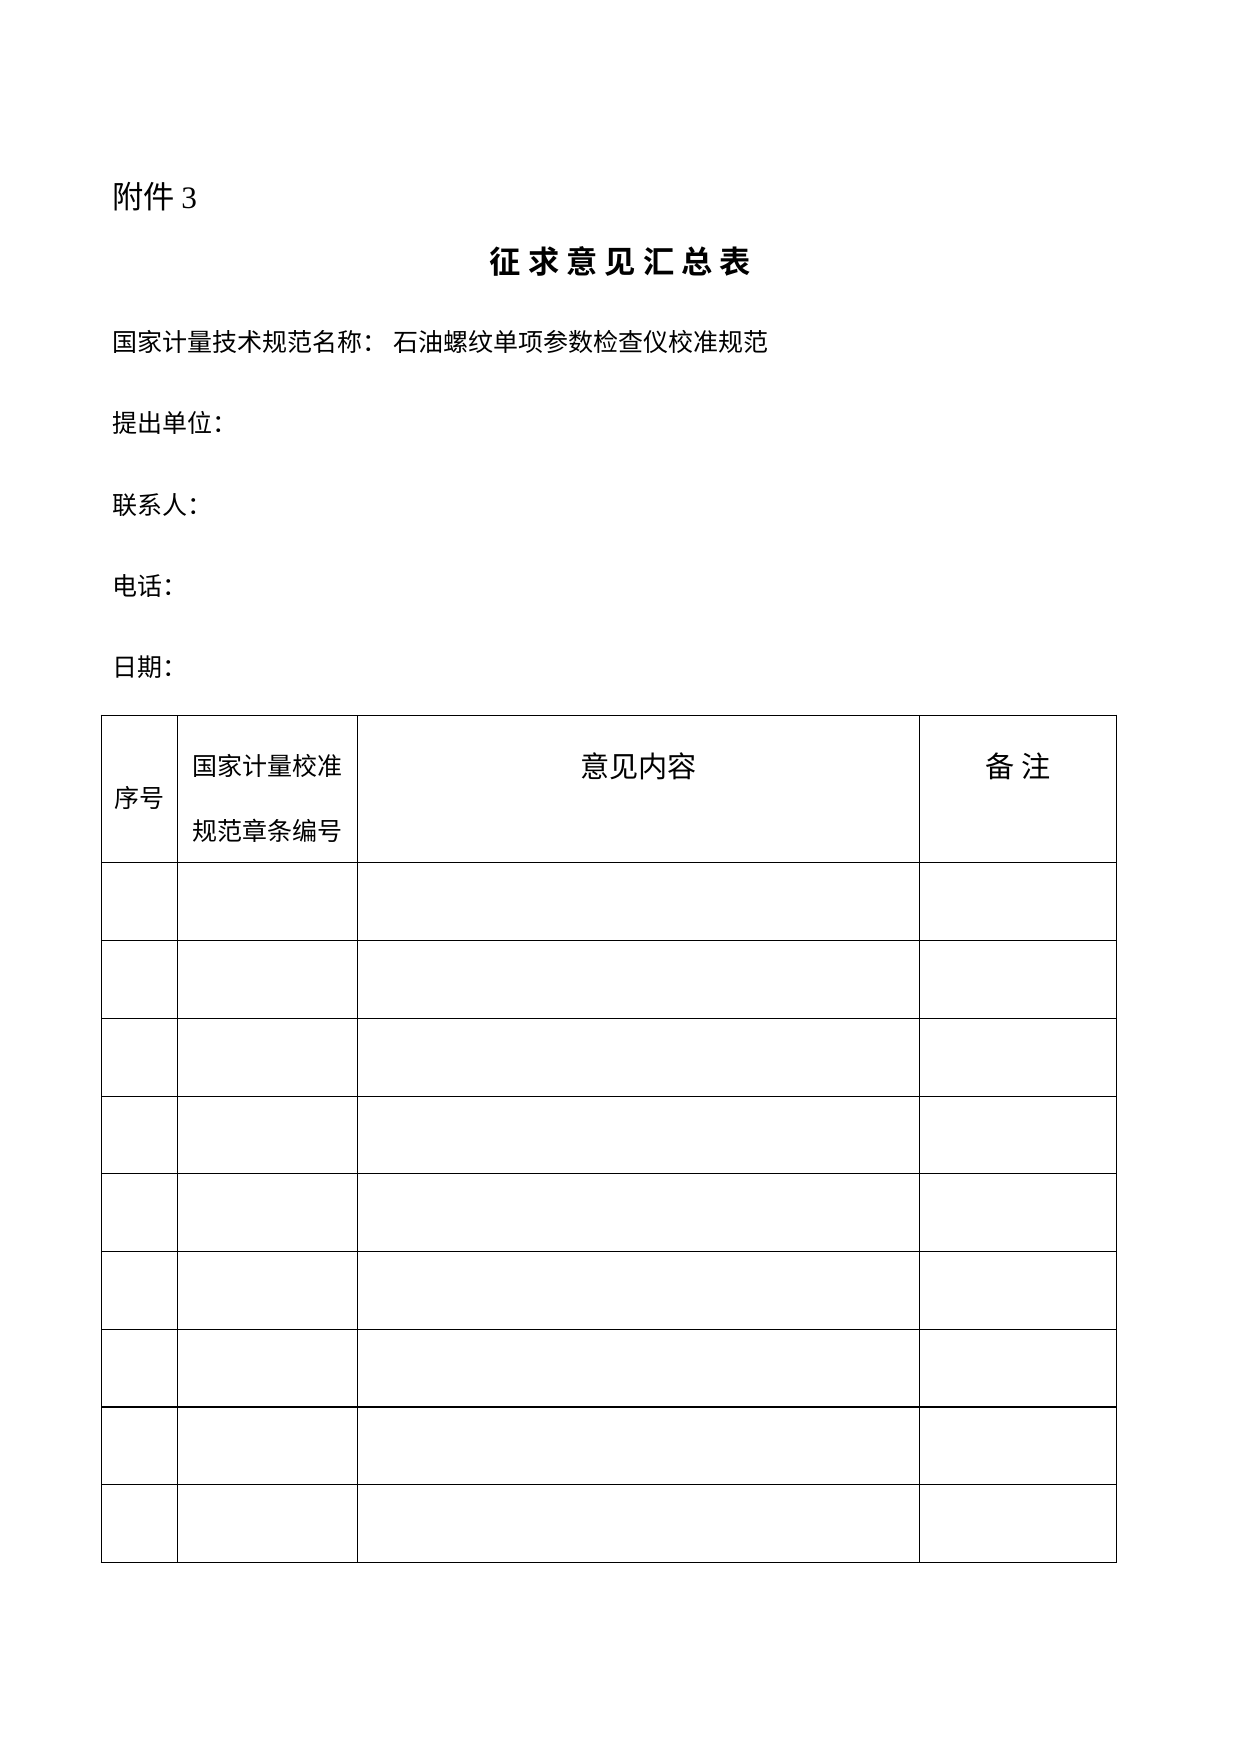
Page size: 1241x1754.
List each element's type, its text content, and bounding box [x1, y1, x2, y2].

table_cell [102, 941, 177, 1018]
table_cell [920, 1330, 1116, 1406]
table_cell [102, 1174, 177, 1251]
table_cell [102, 1330, 177, 1406]
table_cell [178, 1019, 357, 1096]
table_cell [358, 1019, 919, 1096]
table_cell [920, 941, 1116, 1018]
text 日期： [112, 633, 1128, 698]
table_cell [102, 1485, 177, 1562]
table_cell [358, 1485, 919, 1562]
table_cell [178, 1097, 357, 1173]
table_cell [358, 1408, 919, 1484]
table_cell [358, 1330, 919, 1406]
text 征 求 意 见 汇 总 表 [112, 227, 1128, 292]
text 附件3 [112, 162, 1128, 227]
table_header 备 注 [920, 716, 1116, 862]
table_cell [102, 1019, 177, 1096]
text 提出单位： [112, 389, 1128, 454]
table_cell [178, 863, 357, 940]
table_cell [178, 1252, 357, 1329]
table_header 意见内容 [358, 716, 919, 862]
table_cell [178, 1174, 357, 1251]
table_cell [358, 1097, 919, 1173]
table_cell [102, 1097, 177, 1173]
table_cell [102, 1408, 177, 1484]
table_cell [178, 941, 357, 1018]
table_cell [178, 1408, 357, 1484]
table_cell [102, 863, 177, 940]
table_header 序号 [102, 716, 177, 862]
table_cell [920, 1408, 1116, 1484]
table_cell [358, 1174, 919, 1251]
text 国家计量技术规范名称： 石油螺纹单项参数检查仪校准规范 [112, 308, 1128, 373]
text 联系人： [112, 471, 1128, 536]
table_cell [358, 1252, 919, 1329]
table_cell [920, 1174, 1116, 1251]
text 电话： [112, 552, 1128, 617]
table_cell [358, 941, 919, 1018]
table_cell [920, 1485, 1116, 1562]
table_cell [358, 863, 919, 940]
table_cell [178, 1485, 357, 1562]
table_cell [920, 863, 1116, 940]
table_cell [920, 1252, 1116, 1329]
table_cell [920, 1097, 1116, 1173]
table_header 国家计量校准规范章条编号 [178, 716, 357, 862]
table_cell [102, 1252, 177, 1329]
table_cell [178, 1330, 357, 1406]
table_cell [920, 1019, 1116, 1096]
